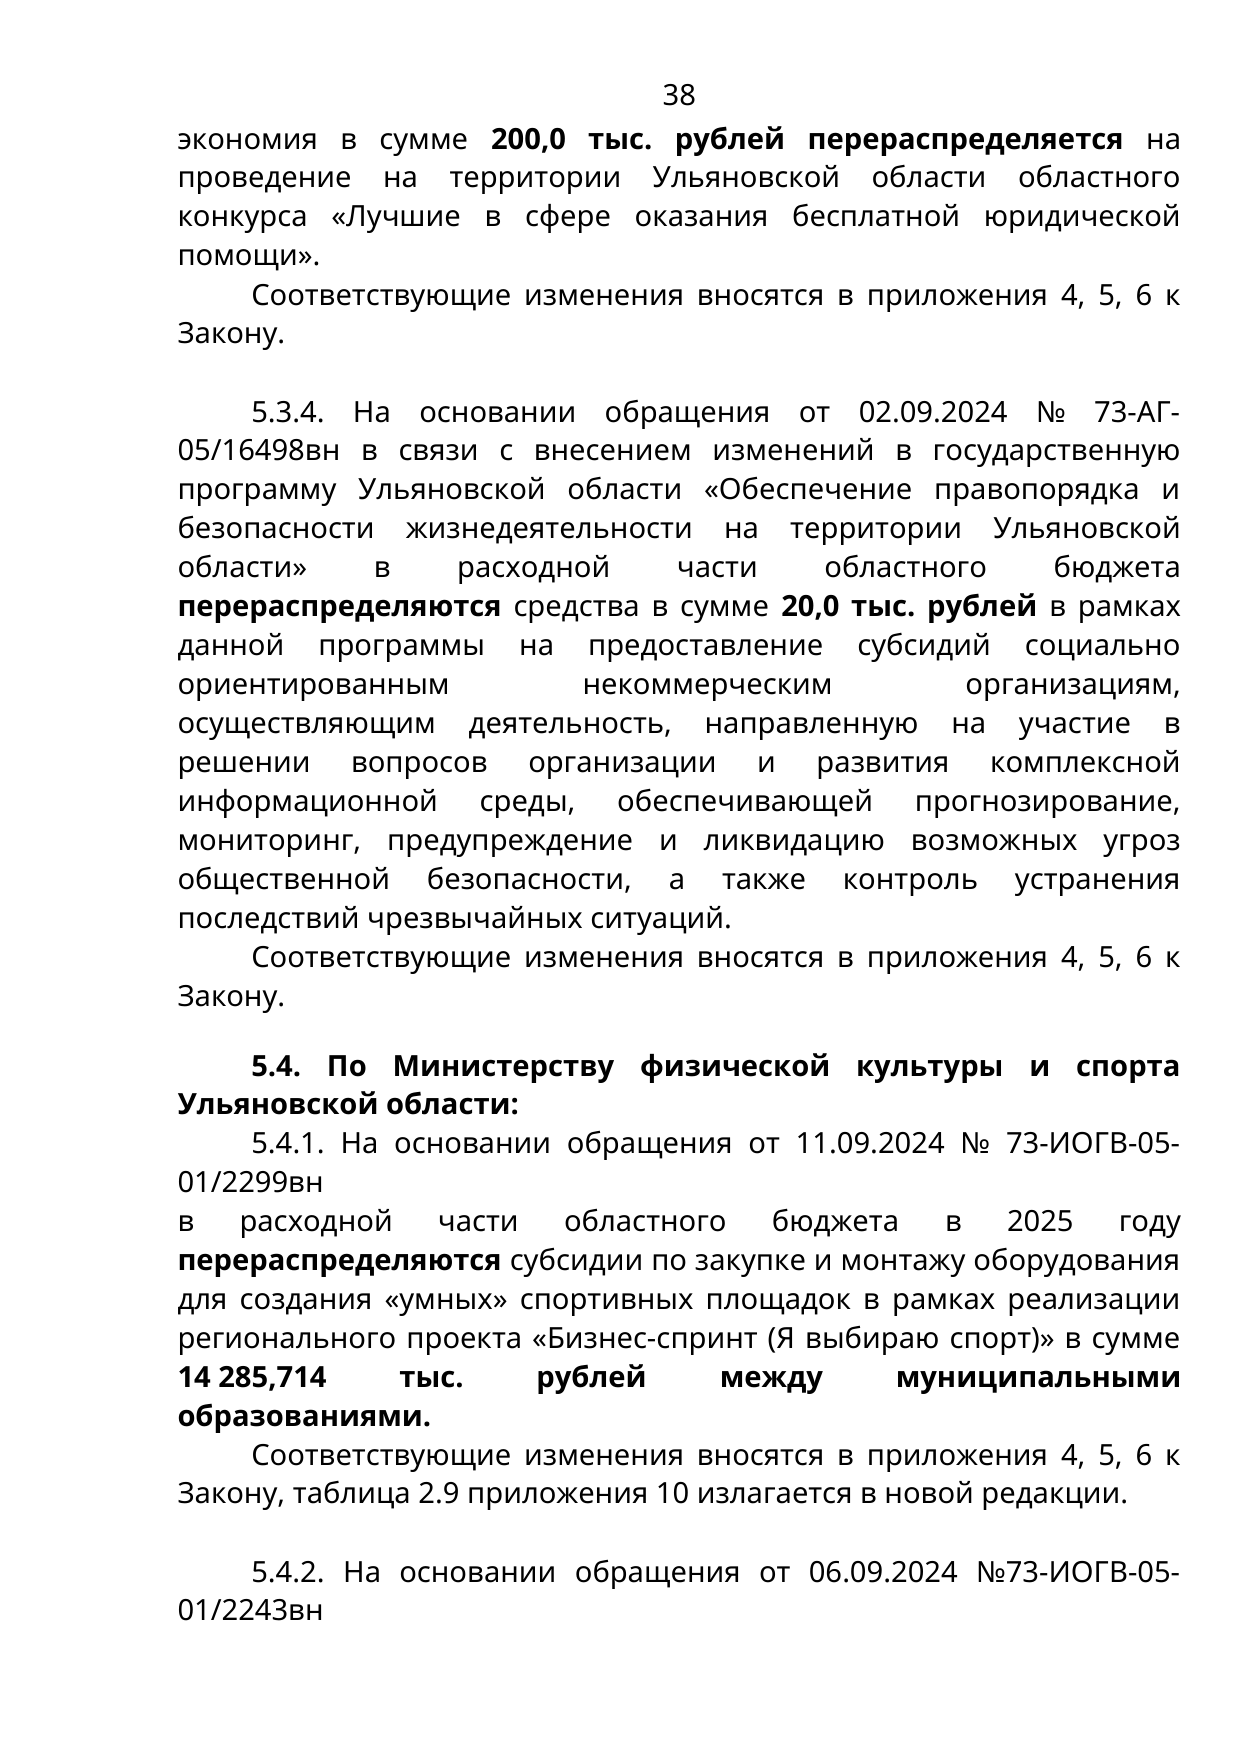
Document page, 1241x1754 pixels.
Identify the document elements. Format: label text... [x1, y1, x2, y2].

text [177, 118, 1181, 274]
list 5.4.1. На основании обращения от 11.09.2024 № 73-ИОГВ-05-01/2299вн в расходной части областного бюджета в 2025 году перераспределяются субсидии по закупке и монтажу оборудования для создания «умных» спортивных площадок в рамках реализации регионального проекта «Бизнес-спринт (Я выбираю спорт)» в сумме 14 285,714 тыс. рублей между муниципальными образованиями. [177, 1123, 1181, 1434]
list 5.3.4. На основании обращения от 02.09.2024 № 73-АГ-05/16498вн в связи с внесением изменений в государственную программу Ульяновской области «Обеспечение правопорядка и безопасности жизнедеятельности на территории Ульяновской области» в расходной части областного бюджета перераспределяются средства в сумме 20,0 тыс. рублей в рамках данной программы на предоставление субсидий социально ориентированным некоммерческим организациям, осуществляющим деятельность, направленную на участие в решении вопросов организации и развития комплексной информационной среды, обеспечивающей прогнозирование, мониторинг, предупреждение и ликвидацию возможных угроз общественной безопасности, а также контроль устранения последствий чрезвычайных ситуаций. [177, 391, 1181, 937]
list Соответствующие изменения вносятся в приложения 4, 5, 6 к Закону. [177, 937, 1181, 1014]
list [177, 1551, 1181, 1629]
text Соответствующие изменения вносятся в приложения 4, 5, 6 к Закону. [177, 274, 1181, 352]
text 5.4. По Министерству физической культуры и спорта Ульяновской области: [177, 1045, 1181, 1123]
list Соответствующие изменения вносятся в приложения 4, 5, 6 к Закону, таблица 2.9 приложения 10 излагается в новой редакции. [177, 1434, 1181, 1512]
